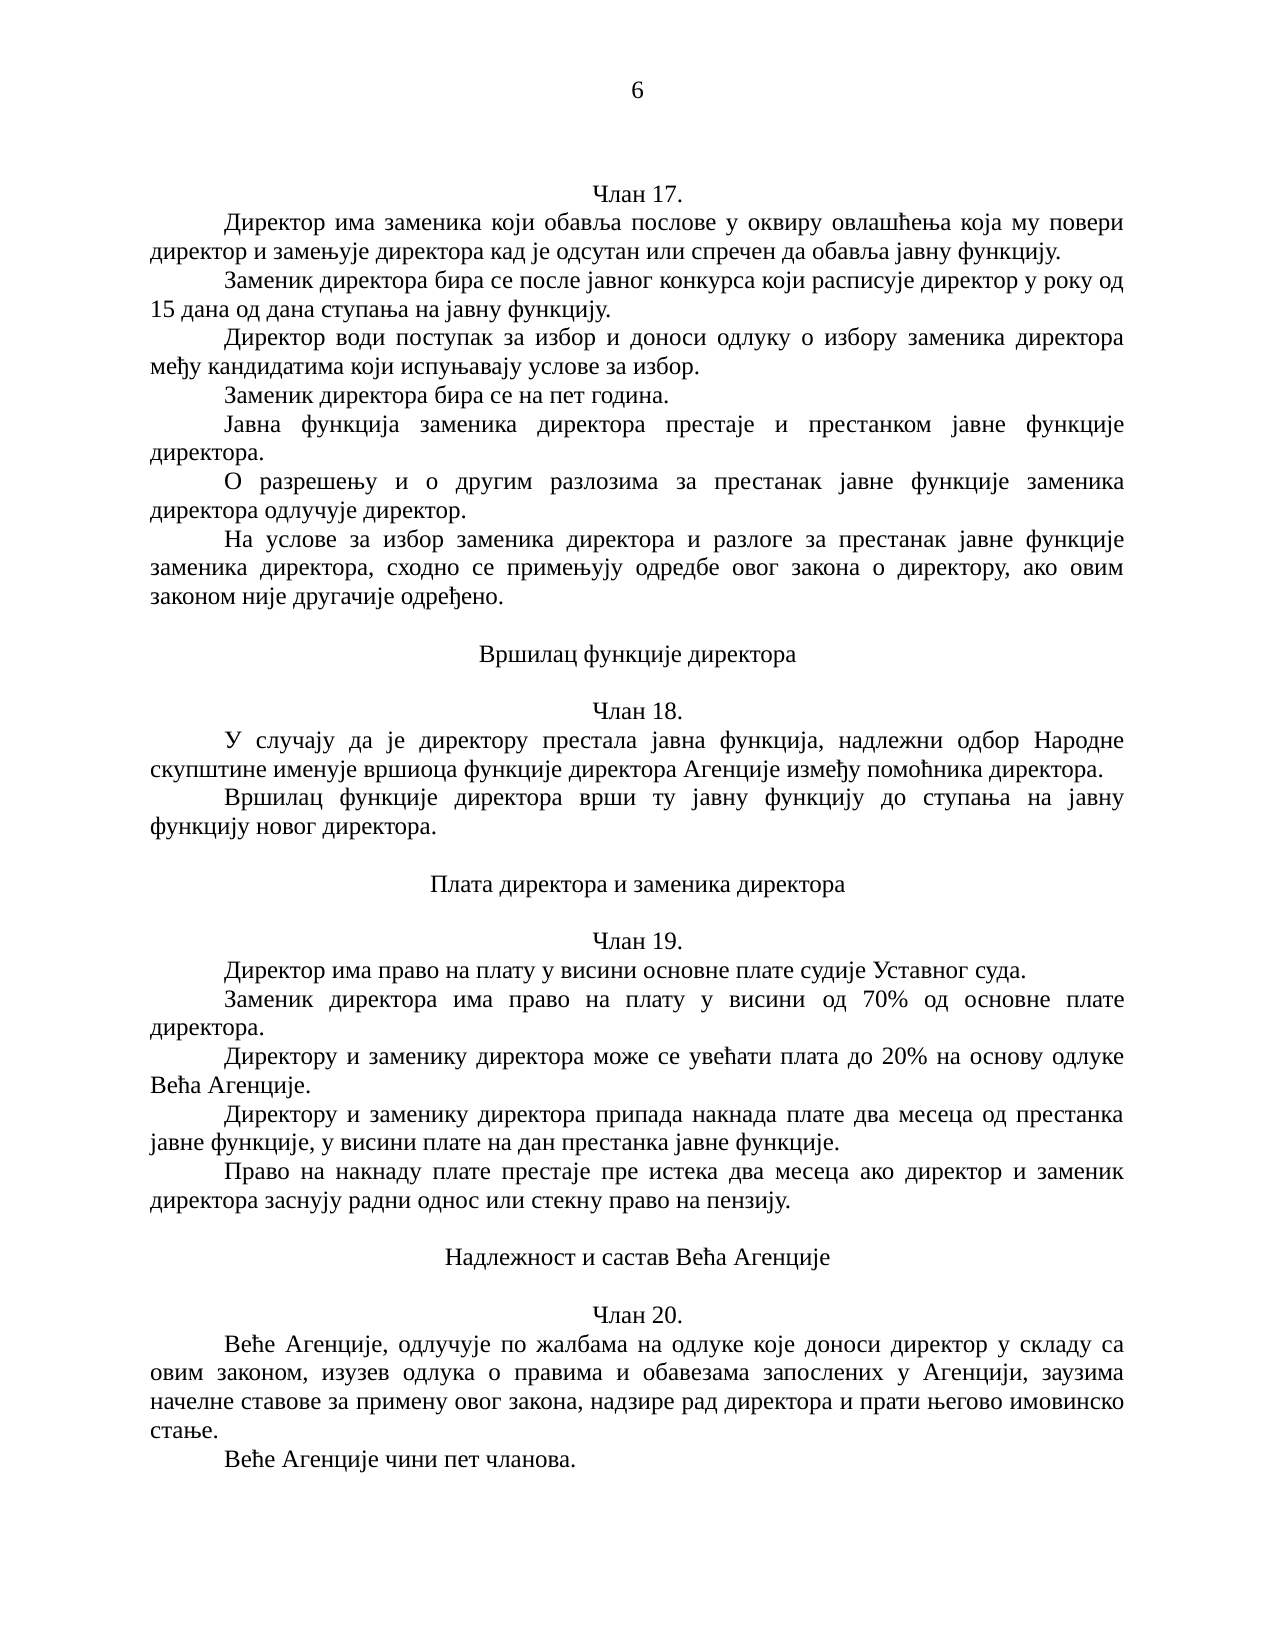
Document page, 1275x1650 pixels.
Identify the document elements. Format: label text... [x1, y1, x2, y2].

text Директор има заменика који обавља послове у оквиру овлашћења која му повери директор и замењује директора кад је одсутан или спречен да обавља јавну функцију. [150, 207, 1125, 265]
text Веће Агенције, одлучује по жалбама на одлуке које доноси директор у складу са овим законом, изузев одлука о правима и обавезама запослених у Агенцији, заузима начелне ставове за примену овог закона, надзире рад директора и прати његово имовинско стање. [150, 1329, 1125, 1444]
text Право на накнаду плате престаје пре истека два месеца ако директор и заменик директора заснују радни однос или стекну право на пензију. [150, 1156, 1125, 1214]
text Заменик директора има право на плату у висини од 70% од основне плате директора. [150, 984, 1125, 1041]
text Заменик директора бира се после јавног конкурса који расписује директор у року од 15 дана од дана ступања на јавну функцију. [150, 265, 1125, 322]
text Веће Агенције чини пет чланова. [150, 1444, 1125, 1472]
text Директору и заменику директора може се увећати плата до 20% на основу одлуке Већа Агенције. [150, 1041, 1125, 1099]
text Јавна функција заменика директора престаје и престанком јавне функције директора. [150, 409, 1125, 466]
text Директору и заменику директора припада накнада плате два месеца од престанка јавне функције, у висини плате на дан престанка јавне функције. [150, 1099, 1125, 1156]
text У случају да је директору престала јавна функција, надлежни одбор Народне скупштине именује вршиоца функције директора Агенције између помоћника директора. [150, 725, 1125, 782]
text Директор води поступак за избор и доноси одлуку о избору заменика директора међу кандидатима који испуњавају услове за избор. [150, 322, 1125, 380]
text Члан 17. [150, 179, 1125, 207]
text На услове за избор заменика директора и разлоге за престанак јавне функције заменика директора, сходно се примењују одредбе овог закона о директору, ако овим законом није другачије одређено. [150, 524, 1125, 610]
text Плата директора и заменика директора [150, 869, 1125, 897]
text Надлежност и састав Већа Агенције [150, 1242, 1125, 1271]
text Заменик директора бира се на пет година. [150, 380, 1125, 409]
text Члан 19. [150, 926, 1125, 955]
text О разрешењу и о другим разлозима за престанак јавне функције заменика директора одлучује директор. [150, 466, 1125, 524]
text Члан 18. [150, 696, 1125, 725]
text Вршилац функције директора [150, 639, 1125, 667]
text Вршилац функције директора врши ту јавну функцију до ступања на јавну функцију новог директора. [150, 782, 1125, 840]
text Члан 20. [150, 1300, 1125, 1329]
text Директор има право на плату у висини основне плате судије Уставног суда. [150, 955, 1125, 984]
